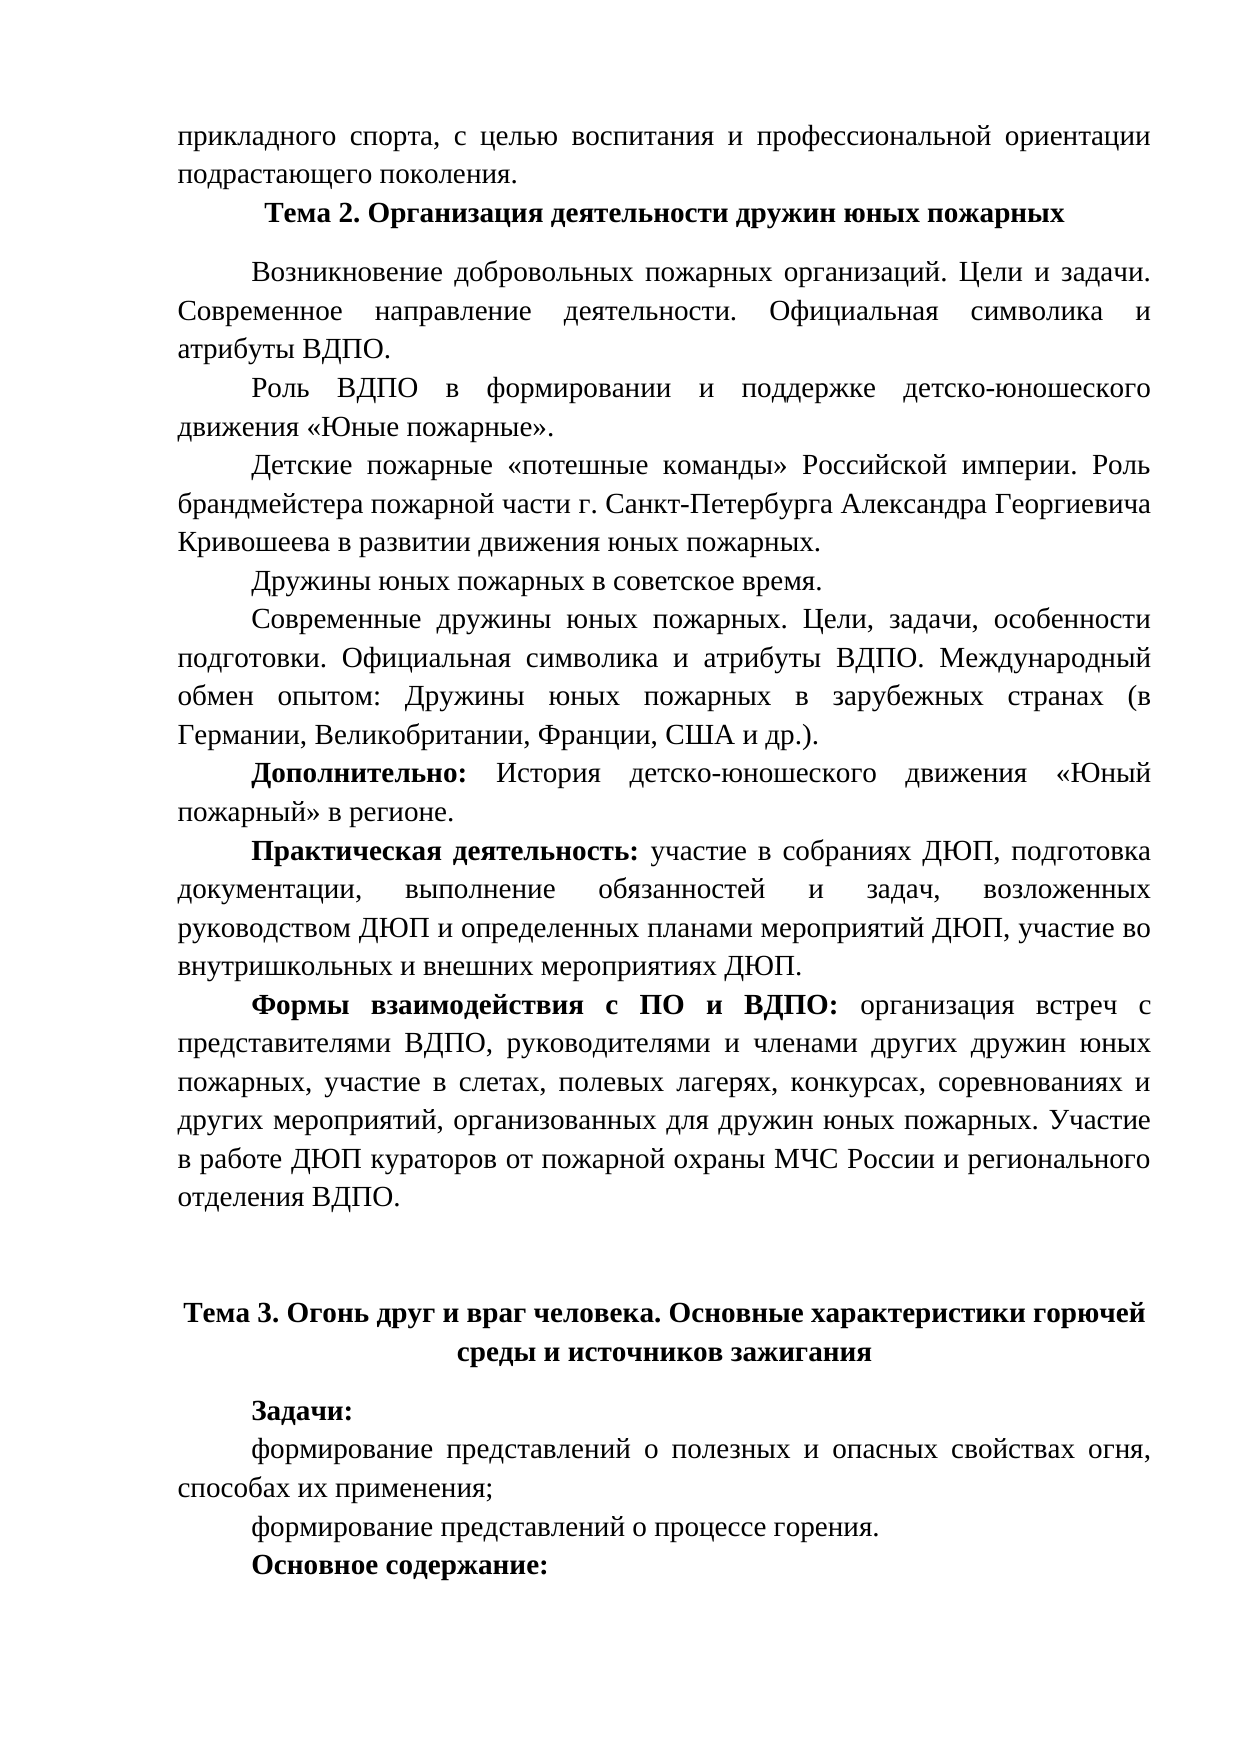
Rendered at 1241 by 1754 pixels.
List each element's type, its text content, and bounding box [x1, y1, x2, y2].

text Детские пожарные «потешные команды» Российской империи. Роль брандмейстера пожарной части г. Санкт-Петербурга Александра Георгиевича Кривошеева в развитии движения юных пожарных. [177, 447, 1152, 558]
text Тема 2. Организация деятельности дружин юных пожарных [177, 195, 1152, 229]
text формирование представлений о процессе горения. [177, 1509, 1152, 1542]
text Современные дружины юных пожарных. Цели, задачи, особенности подготовки. Официальная символика и атрибуты ВДПО. Международный обмен опытом: Дружины юных пожарных в зарубежных странах (в Германии, Великобритании, Франции, США и др.). [177, 601, 1152, 751]
text Возникновение добровольных пожарных организаций. Цели и задачи. Современное направление деятельности. Официальная символика и атрибуты ВДПО. [177, 254, 1152, 365]
text Тема 3. Огонь друг и враг человека. Основные характеристики горючей среды и источников зажигания [177, 1295, 1152, 1367]
text Практическая деятельность: участие в собраниях ДЮП, подготовка документации, выполнение обязанностей и задач, возложенных руководством ДЮП и определенных планами мероприятий ДЮП, участие во внутришкольных и внешних мероприятиях ДЮП. [177, 833, 1152, 982]
text Основное содержание: [177, 1547, 1152, 1581]
text Формы взаимодействия с ПО и ВДПО: организация встреч с представителями ВДПО, руководителями и членами других дружин юных пожарных, участие в слетах, полевых лагерях, конкурсах, соревнованиях и других мероприятий, организованных для дружин юных пожарных. Участие в работе ДЮП кураторов от пожарной охраны МЧС России и регионального отделения ВДПО. [177, 987, 1152, 1213]
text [177, 118, 1152, 190]
text формирование представлений о полезных и опасных свойствах огня, способах их применения; [177, 1432, 1152, 1504]
text Задачи: [177, 1393, 1152, 1427]
text Дополнительно: История детско-юношеского движения «Юный пожарный» в регионе. [177, 756, 1152, 828]
text Роль ВДПО в формировании и поддержке детско-юношеского движения «Юные пожарные». [177, 370, 1152, 442]
text Дружины юных пожарных в советское время. [177, 563, 1152, 596]
